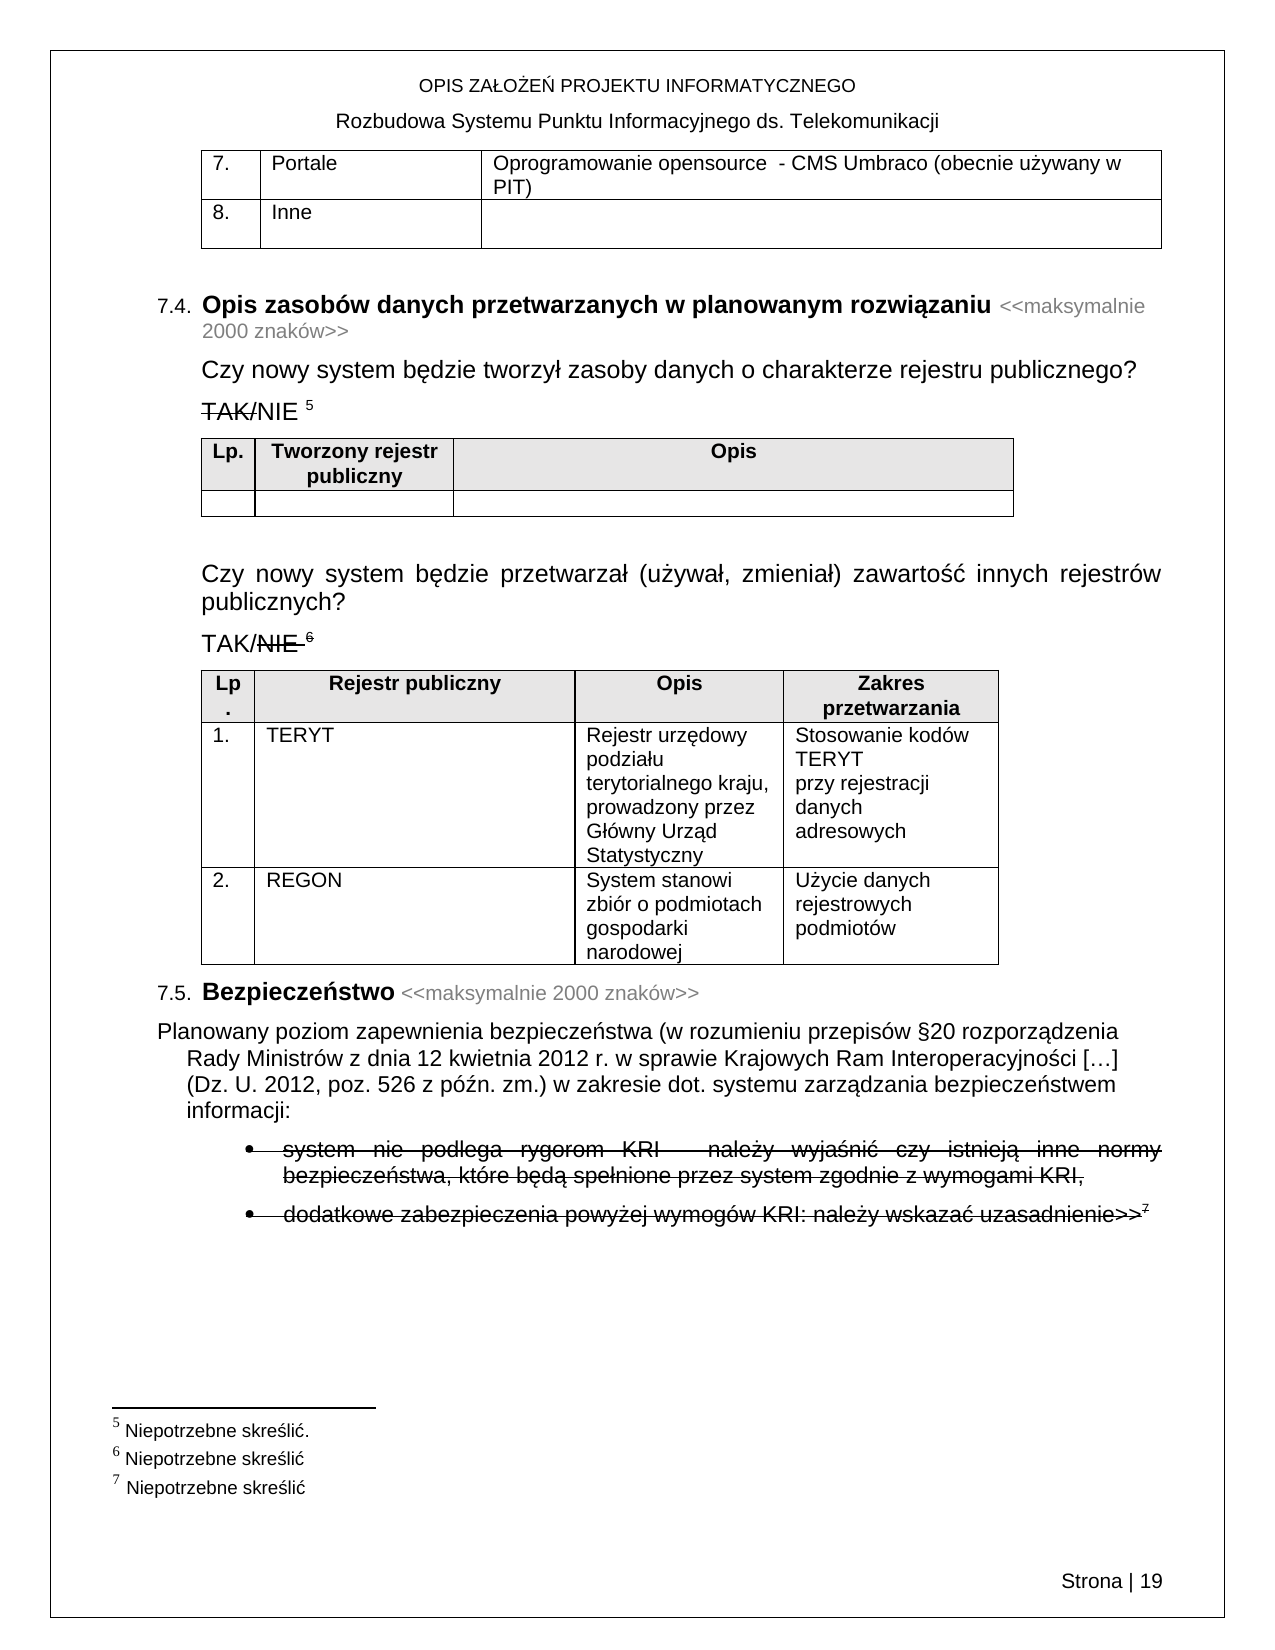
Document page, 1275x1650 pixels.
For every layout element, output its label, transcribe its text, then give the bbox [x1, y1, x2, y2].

table_cell [202, 200, 260, 248]
table_cell System stanowi zbiór o podmiotach gospodarki narodowej [576, 868, 783, 963]
list system nie podlega rygorom KRI – należy wyjaśnić czy istnieją inne normy bezpieczeństwa, które będą spełnione przez system zgodnie z wymogami KRI, [245, 1152, 1162, 1189]
table_cell Użycie danych rejestrowych podmiotów [784, 868, 998, 963]
list system nie podlega rygorom KRI – należy wyjaśnić czy istnieją inne normy bezpieczeństwa, które będą spełnione przez system zgodnie z wymogami KRI, [245, 1136, 1162, 1151]
text TAK/NIE [201, 628, 1162, 657]
table_cell Portale [261, 151, 481, 199]
table_cell 2. [202, 868, 254, 963]
table_cell Inne [261, 200, 481, 248]
table_header Opis [576, 671, 783, 722]
table_header Zakres przetwarzania [784, 671, 998, 722]
text Czy nowy system będzie tworzył zasoby danych o charakterze rejestru publicznego? [201, 355, 1162, 384]
table_cell Stosowanie kodów TERYT przy rejestracji danych adresowych [784, 723, 998, 867]
table_cell [454, 491, 1013, 516]
table_cell [202, 151, 260, 199]
table_cell REGON [255, 868, 574, 963]
table_cell TERYT [255, 723, 574, 867]
table_header Opis [454, 439, 1013, 490]
table_header Lp. [202, 671, 254, 722]
table_cell 1. [202, 723, 254, 867]
text TAK/NIE [201, 397, 1162, 425]
table_header Lp. [202, 439, 254, 490]
text Czy nowy system będzie przetwarzał (używał, zmieniał) zawartość innych rejestrów publicznych? [201, 558, 1162, 616]
table_cell Rejestr urzędowy podziału terytorialnego kraju, prowadzony przez Główny Urząd Statystyczny [576, 723, 783, 867]
table_cell [256, 491, 453, 516]
list dodatkowe zabezpieczenia powyżej wymogów KRI: należy wskazać uzasadnienie>> [246, 1201, 1162, 1228]
text Planowany poziom zapewnienia bezpieczeństwa (w rozumieniu przepisów §20 rozporządzenia Rady Ministrów z dnia 12 kwietnia 2012 r. w sprawie Krajowych Ram Interoperacyjności […] (Dz. U. 2012, poz. 526 z późn. zm.) w zakresie dot. systemu zarządzania bezpieczeństwem informacji: [157, 1018, 1162, 1124]
table_header Tworzony rejestr publiczny [256, 439, 453, 490]
table_cell [482, 200, 1161, 248]
subtitle Bezpieczeństwo <<maksymalnie 2000 znaków>> [157, 977, 1162, 1006]
table_cell [202, 491, 254, 516]
subtitle Opis zasobów danych przetwarzanych w planowanym rozwiązaniu <<maksymalnie 2000 znaków>> [157, 290, 1162, 343]
table_header Rejestr publiczny [255, 671, 574, 722]
table_cell Oprogramowanie opensource - CMS Umbraco (obecnie używany w PIT) [482, 151, 1161, 199]
